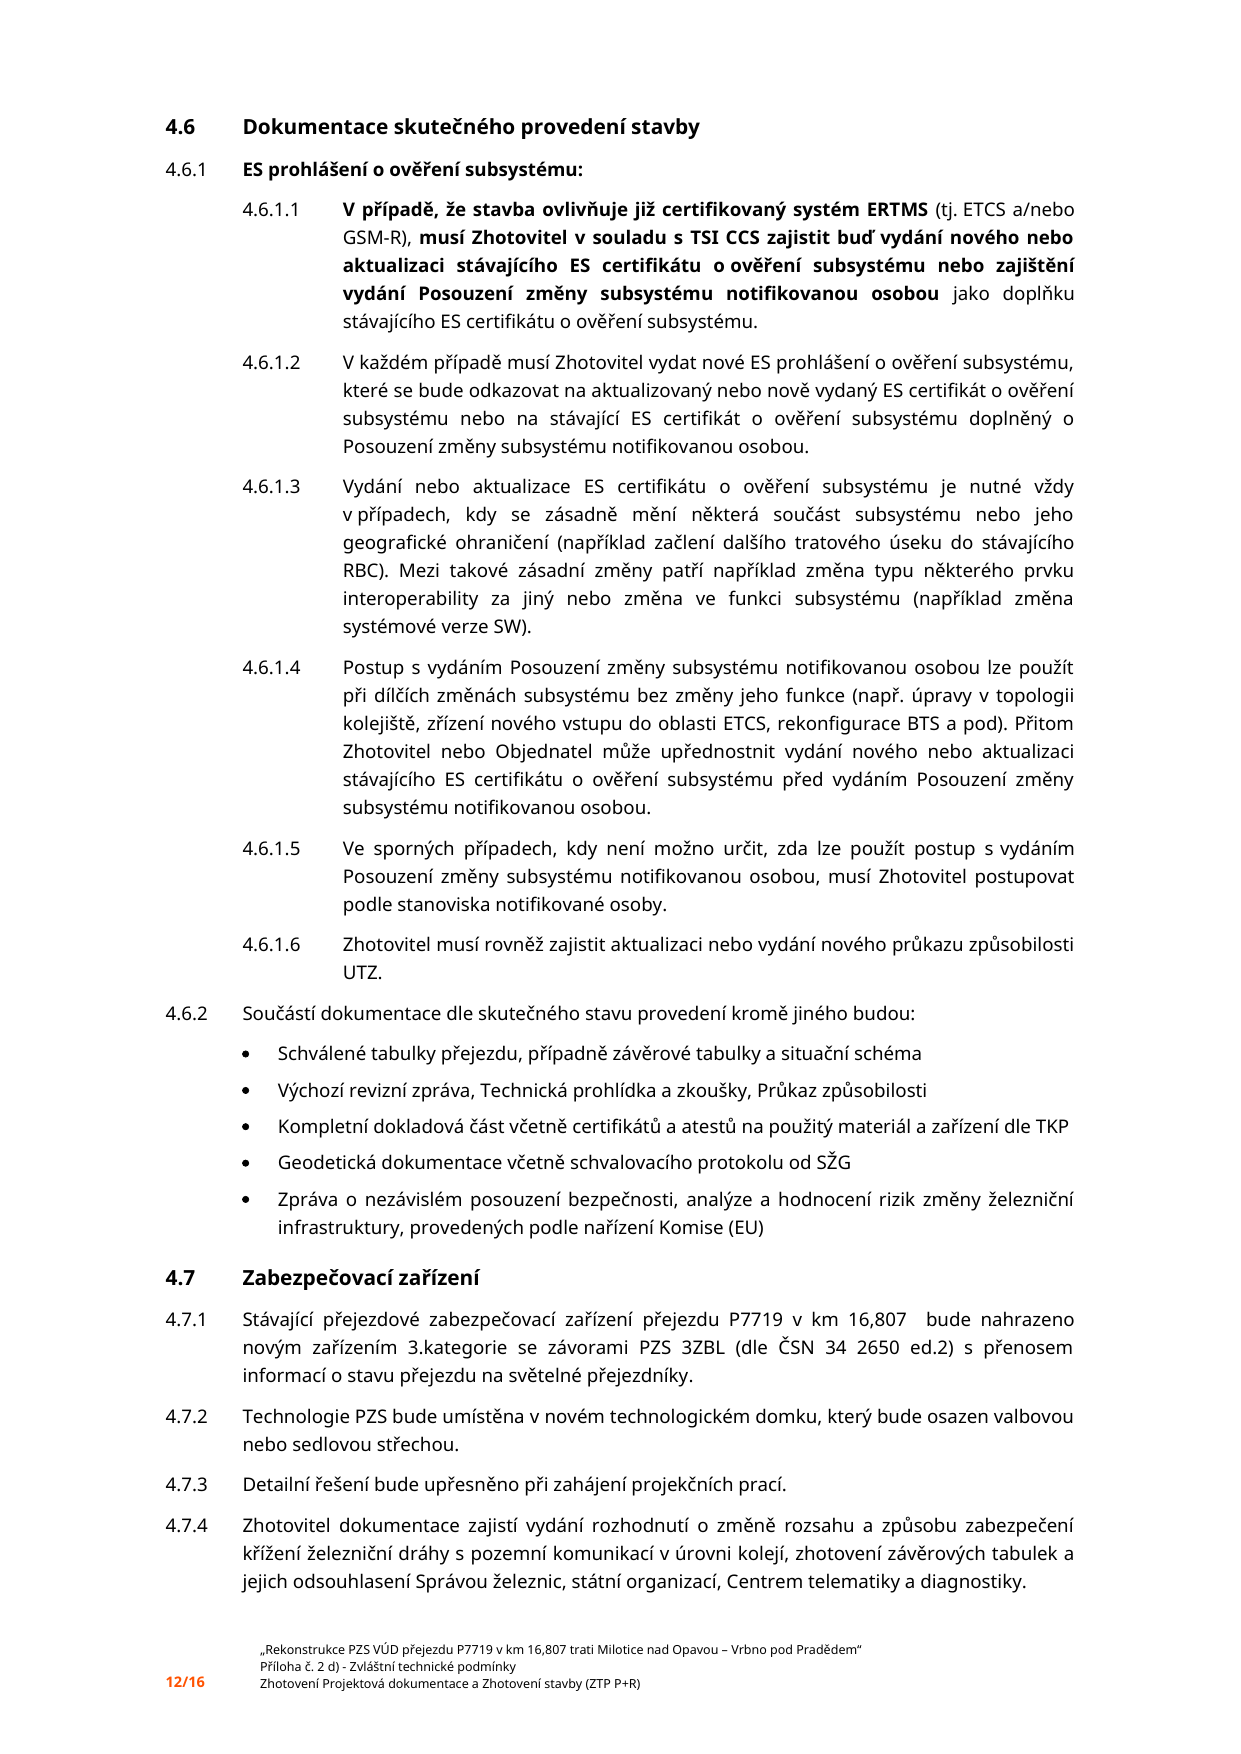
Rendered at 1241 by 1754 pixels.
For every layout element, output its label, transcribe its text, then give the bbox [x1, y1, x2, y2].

text Stávající přejezdové zabezpečovací zařízení přejezdu P7719 v km 16,807 bude nahrazeno novým zařízením 3.kategorie se závorami PZS 3ZBL (dle ČSN 34 2650 ed.2) s přenosem informací o stavu přejezdu na světelné přejezdníky. [165, 1307, 1075, 1388]
text Zabezpečovací zařízení [165, 1263, 1075, 1291]
text V každém případě musí Zhotovitel vydat nové ES prohlášení o ověření subsystému, které se bude odkazovat na aktualizovaný nebo nově vydaný ES certifikát o ověření subsystému nebo na stávající ES certifikát o ověření subsystému doplněný o Posouzení změny subsystému notifikovanou osobou. [242, 349, 1075, 459]
list Kompletní dokladová část včetně certifikátů a atestů na použitý materiál a zařízení dle TKP [242, 1113, 1075, 1139]
text Dokumentace skutečného provedení stavby [165, 112, 1075, 141]
list Geodetická dokumentace včetně schvalovacího protokolu od SŽG [242, 1149, 1075, 1175]
list Součástí dokumentace dle skutečného stavu provedení kromě jiného budou: [165, 1000, 1075, 1026]
text V případě, že stavba ovlivňuje již certifikovaný systém ERTMS (tj. ETCS a/nebo GSM-R), musí Zhotovitel v souladu s TSI CCS zajistit buď vydání nového nebo aktualizaci stávajícího ES certifikátu o ověření subsystému nebo zajištění vydání Posouzení změny subsystému notifikovanou osobou jako doplňku stávajícího ES certifikátu o ověření subsystému. [242, 196, 1075, 334]
text Ve sporných případech, kdy není možno určit, zda lze použít postup s vydáním Posouzení změny subsystému notifikovanou osobou, musí Zhotovitel postupovat podle stanoviska notifikované osoby. [242, 835, 1075, 916]
text Technologie PZS bude umístěna v novém technologickém domku, který bude osazen valbovou nebo sedlovou střechou. [165, 1403, 1075, 1457]
list Schválené tabulky přejezdu, případně závěrové tabulky a situační schéma [242, 1041, 1075, 1066]
text Zhotovitel musí rovněž zajistit aktualizaci nebo vydání nového průkazu způsobilosti UTZ. [242, 931, 1075, 985]
text Postup s vydáním Posouzení změny subsystému notifikovanou osobou lze použít při dílčích změnách subsystému bez změny jeho funkce (např. úpravy v topologii kolejiště, zřízení nového vstupu do oblasti ETCS, rekonfigurace BTS a pod). Přitom Zhotovitel nebo Objednatel může upřednostnit vydání nového nebo aktualizaci stávajícího ES certifikátu o ověření subsystému před vydáním Posouzení změny subsystému notifikovanou osobou. [242, 654, 1075, 820]
list Výchozí revizní zpráva, Technická prohlídka a zkoušky, Průkaz způsobilosti [242, 1077, 1075, 1102]
text Vydání nebo aktualizace ES certifikátu o ověření subsystému je nutné vždy v případech, kdy se zásadně mění některá součást subsystému nebo jeho geografické ohraničení (například začlení dalšího tratového úseku do stávajícího RBC). Mezi takové zásadní změny patří například změna typu některého prvku interoperability za jiný nebo změna ve funkci subsystému (například změna systémové verze SW). [242, 474, 1075, 639]
text ES prohlášení o ověření subsystému: [165, 156, 1075, 181]
text Zhotovitel dokumentace zajistí vydání rozhodnutí o změně rozsahu a způsobu zabezpečení křížení železniční dráhy s pozemní komunikací v úrovni kolejí, zhotovení závěrových tabulek a jejich odsouhlasení Správou železnic, státní organizací, Centrem telematiky a diagnostiky. [165, 1512, 1075, 1594]
list Zpráva o nezávislém posouzení bezpečnosti, analýze a hodnocení rizik změny železniční infrastruktury, provedených podle nařízení Komise (EU) [242, 1186, 1075, 1239]
text Detailní řešení bude upřesněno při zahájení projekčních prací. [165, 1472, 1075, 1497]
